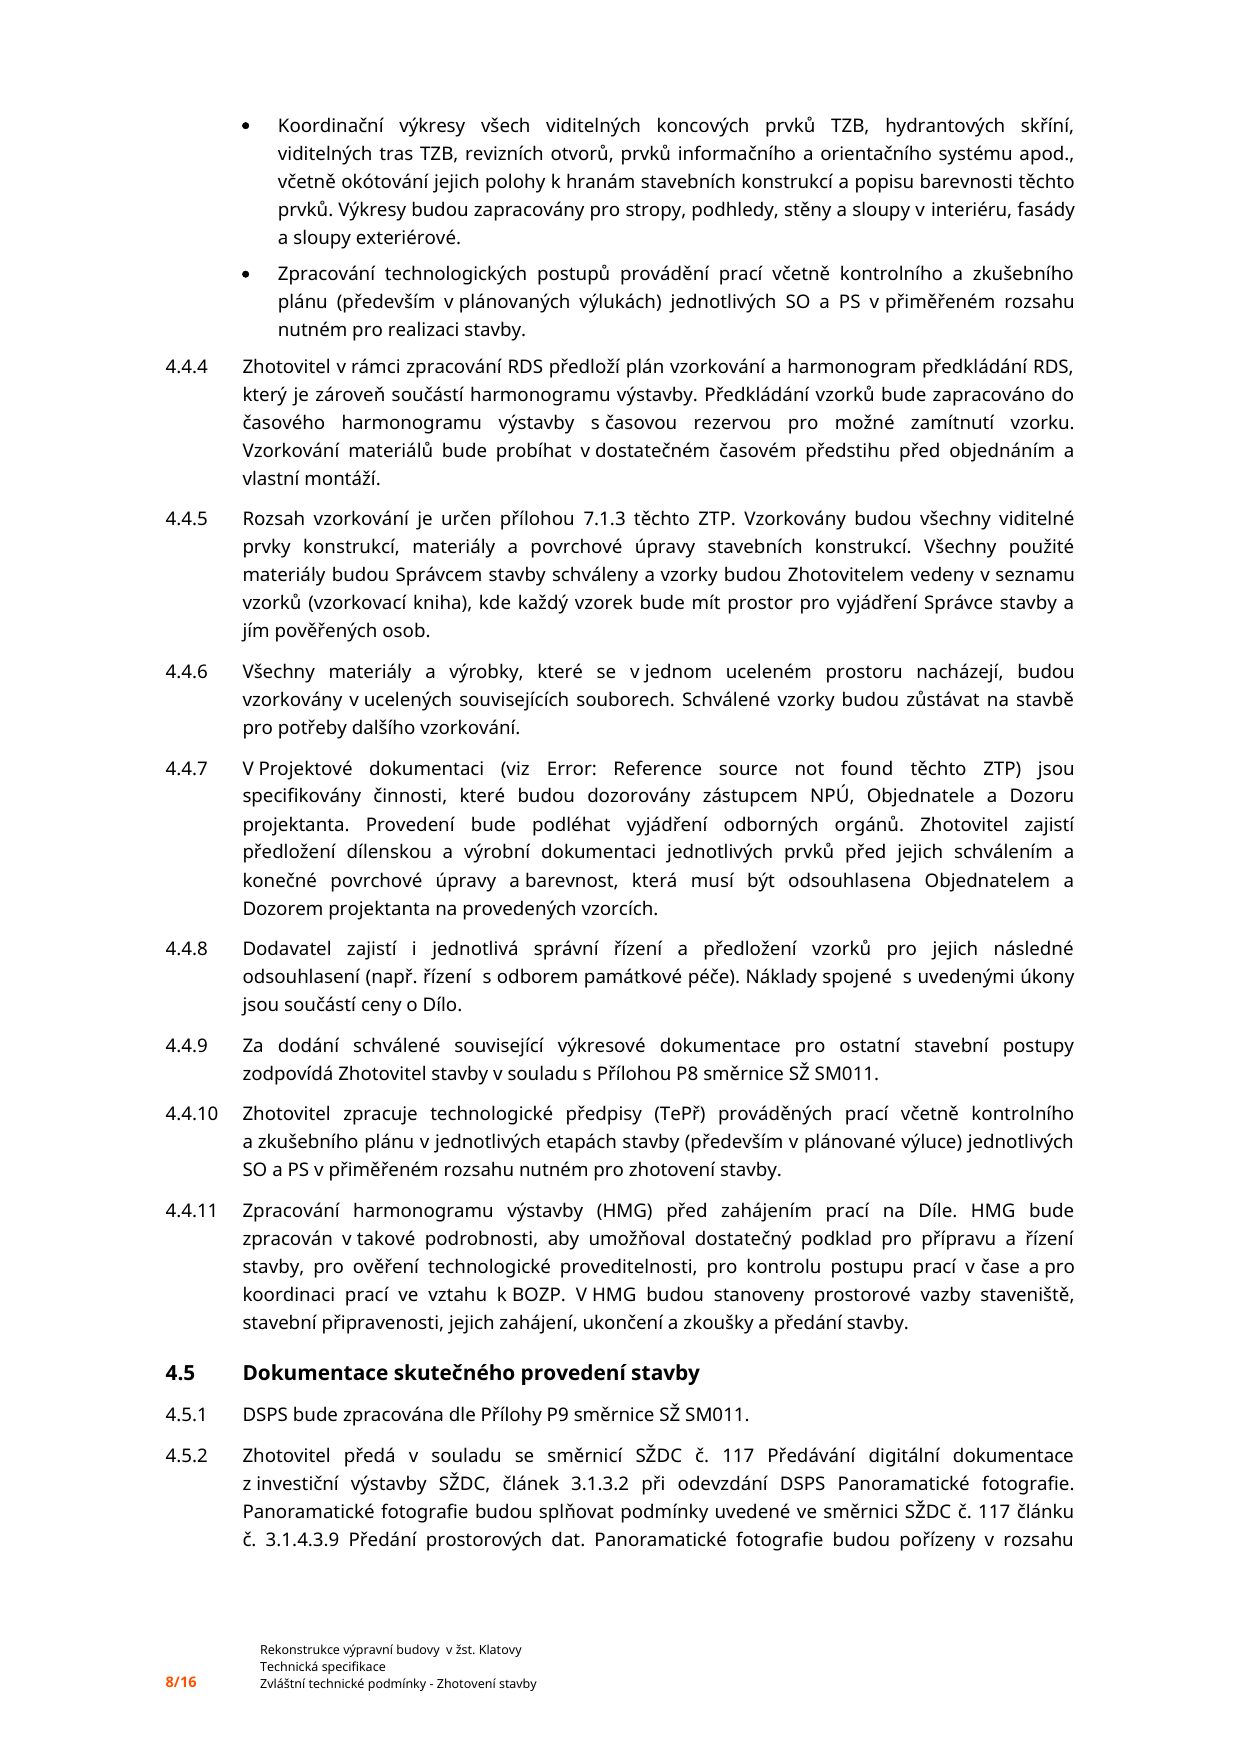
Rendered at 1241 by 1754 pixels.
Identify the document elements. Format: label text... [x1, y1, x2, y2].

text Zhotovitel v rámci zpracování RDS předloží plán vzorkování a harmonogram předkládání RDS, který je zároveň součástí harmonogramu výstavby. Předkládání vzorků bude zapracováno do časového harmonogramu výstavby s časovou rezervou pro možné zamítnutí vzorku. Vzorkování materiálů bude probíhat v dostatečném časovém předstihu před objednáním a vlastní montáží. [165, 353, 1075, 491]
text DSPS bude zpracována dle Přílohy P9 směrnice SŽ SM011. [165, 1402, 1075, 1427]
text Dodavatel zajistí i jednotlivá správní řízení a předložení vzorků pro jejich následné odsouhlasení (např. řízení s odborem památkové péče). Náklady spojené s uvedenými úkony jsou součástí ceny o Dílo. [165, 935, 1075, 1017]
text Za dodání schválené související výkresové dokumentace pro ostatní stavební postupy zodpovídá Zhotovitel stavby v souladu s Přílohou P8 směrnice SŽ SM011. [165, 1032, 1075, 1086]
text Zpracování harmonogramu výstavby (HMG) před zahájením prací na Díle. HMG bude zpracován v takové podrobnosti, aby umožňoval dostatečný podklad pro přípravu a řízení stavby, pro ověření technologické proveditelnosti, pro kontrolu postupu prací v čase a pro koordinaci prací ve vztahu k BOZP. V HMG budou stanoveny prostorové vazby staveniště, stavební připravenosti, jejich zahájení, ukončení a zkoušky a předání stavby. [165, 1197, 1075, 1335]
text Zhotovitel zpracuje technologické předpisy (TePř) prováděných prací včetně kontrolního a zkušebního plánu v jednotlivých etapách stavby (především v plánované výluce) jednotlivých SO a PS v přiměřeném rozsahu nutném pro zhotovení stavby. [165, 1101, 1075, 1182]
text Koordinační výkresy všech viditelných koncových prvků TZB, hydrantových skříní, viditelných tras TZB, revizních otvorů, prvků informačního a orientačního systému apod., včetně okótování jejich polohy k hranám stavebních konstrukcí a popisu barevnosti těchto prvků. Výkresy budou zapracovány pro stropy, podhledy, stěny a sloupy v interiéru, fasády a sloupy exteriérové. [242, 112, 1075, 250]
text Dokumentace skutečného provedení stavby [165, 1358, 1075, 1386]
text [165, 1442, 1075, 1552]
text Všechny materiály a výrobky, které se v jednom uceleném prostoru nacházejí, budou vzorkovány v ucelených souvisejících souborech. Schválené vzorky budou zůstávat na stavbě pro potřeby dalšího vzorkování. [165, 658, 1075, 740]
text Rozsah vzorkování je určen přílohou 7.1.3 těchto ZTP. Vzorkovány budou všechny viditelné prvky konstrukcí, materiály a povrchové úpravy stavebních konstrukcí. Všechny použité materiály budou Správcem stavby schváleny a vzorky budou Zhotovitelem vedeny v seznamu vzorků (vzorkovací kniha), kde každý vzorek bude mít prostor pro vyjádření Správce stavby a jím pověřených osob. [165, 506, 1075, 643]
text Zpracování technologických postupů provádění prací včetně kontrolního a zkušebního plánu (především v plánovaných výlukách) jednotlivých SO a PS v přiměřeném rozsahu nutném pro realizaci stavby. [242, 261, 1075, 342]
